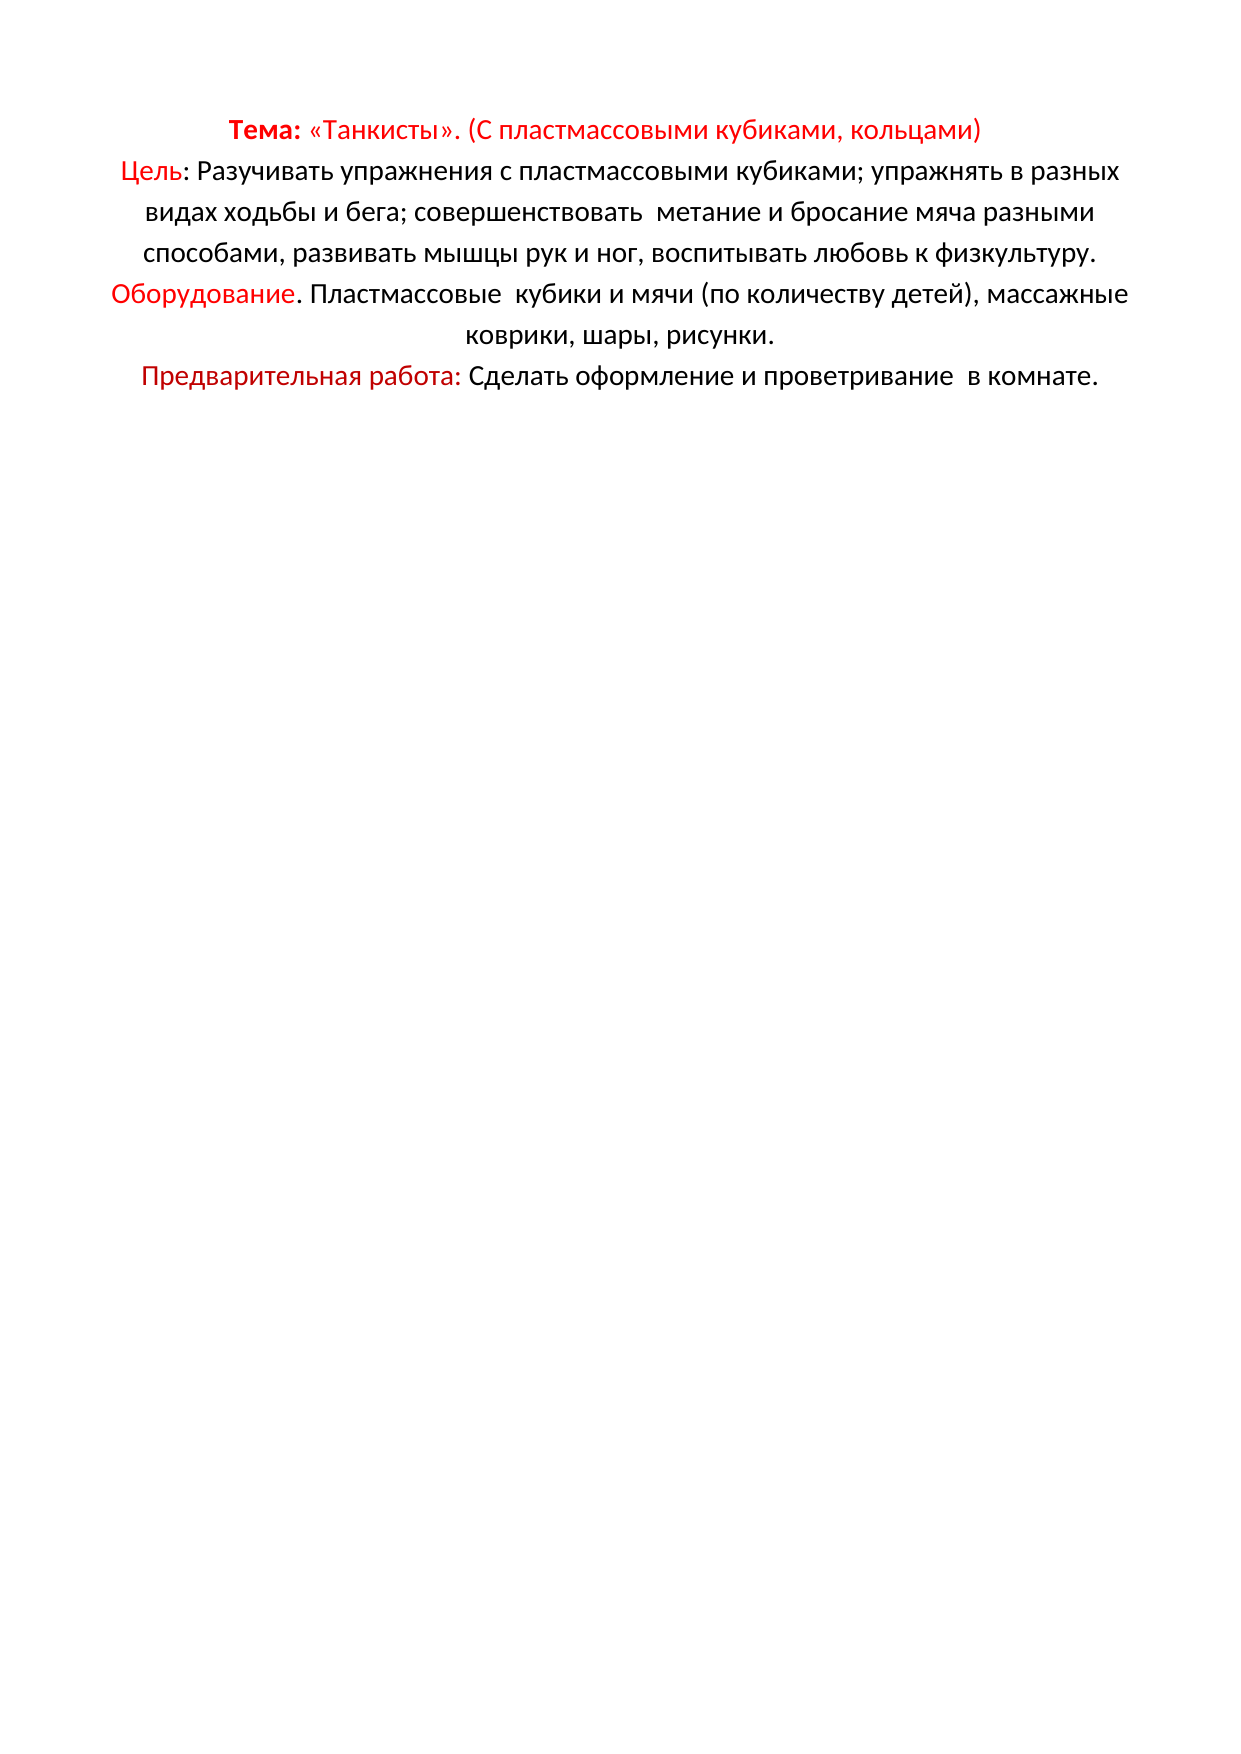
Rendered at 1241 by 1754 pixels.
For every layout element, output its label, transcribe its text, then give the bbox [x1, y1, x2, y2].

text Тема: «Танкисты». (С пластмассовыми кубиками, кольцами) [59, 111, 1152, 147]
text Предварительная работа: Сделать оформление и проветривание в комнате. [88, 357, 1152, 393]
text Цель: Разучивать упражнения с пластмассовыми кубиками; упражнять в разных видах ходьбы и бега; совершенствовать метание и бросание мяча разными способами, развивать мышцы рук и ног, воспитывать любовь к физкультуру. [88, 152, 1152, 270]
text Оборудование. Пластмассовые кубики и мячи (по количеству детей), массажные коврики, шары, рисунки. [88, 275, 1152, 352]
